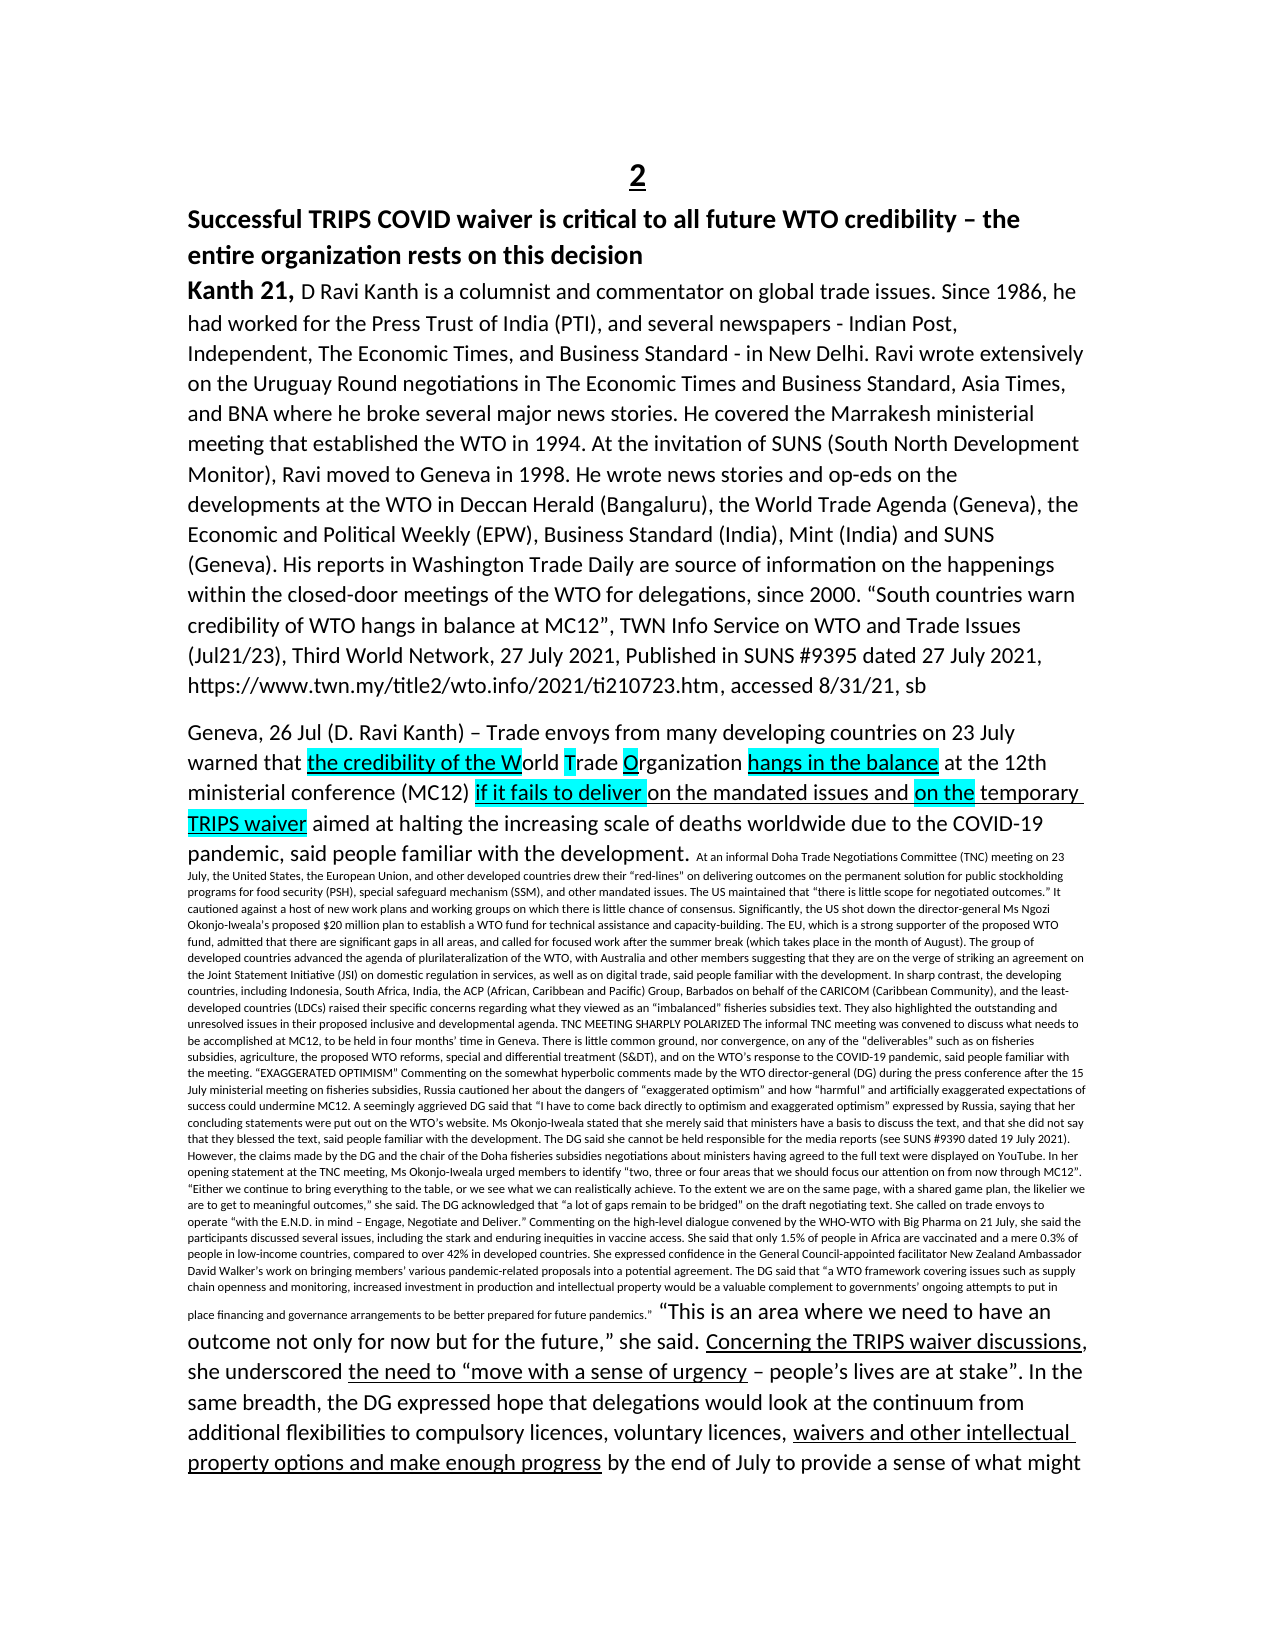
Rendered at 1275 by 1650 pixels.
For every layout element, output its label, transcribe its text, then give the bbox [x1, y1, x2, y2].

subtitle 2 [187, 154, 1087, 195]
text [187, 718, 1087, 1476]
text Kanth 21, D Ravi Kanth is a columnist and commentator on global trade issues. Since 1986, he had worked for the Press Trust of India (PTI), and several newspapers - Indian Post, Independent, The Economic Times, and Business Standard - in New Delhi. Ravi wrote extensively on the Uruguay Round negotiations in The Economic Times and Business Standard, Asia Times, and BNA where he broke several major news stories. He covered the Marrakesh ministerial meeting that established the WTO in 1994. At the invitation of SUNS (South North Development Monitor), Ravi moved to Geneva in 1998. He wrote news stories and op-eds on the developments at the WTO in Deccan Herald (Bangaluru), the World Trade Agenda (Geneva), the Economic and Political Weekly (EPW), Business Standard (India), Mint (India) and SUNS (Geneva). His reports in Washington Trade Daily are source of information on the happenings within the closed-door meetings of the WTO for delegations, since 2000. “South countries warn credibility of WTO hangs in balance at MC12”, TWN Info Service on WTO and Trade Issues (Jul21/23), Third World Network, 27 July 2021, Published in SUNS #9395 dated 27 July 2021, https://www.twn.my/title2/wto.info/2021/ti210723.htm, accessed 8/31/21, sb [187, 273, 1087, 699]
subtitle Successful TRIPS COVID waiver is critical to all future WTO credibility – the entire organization rests on this decision [187, 202, 1087, 271]
